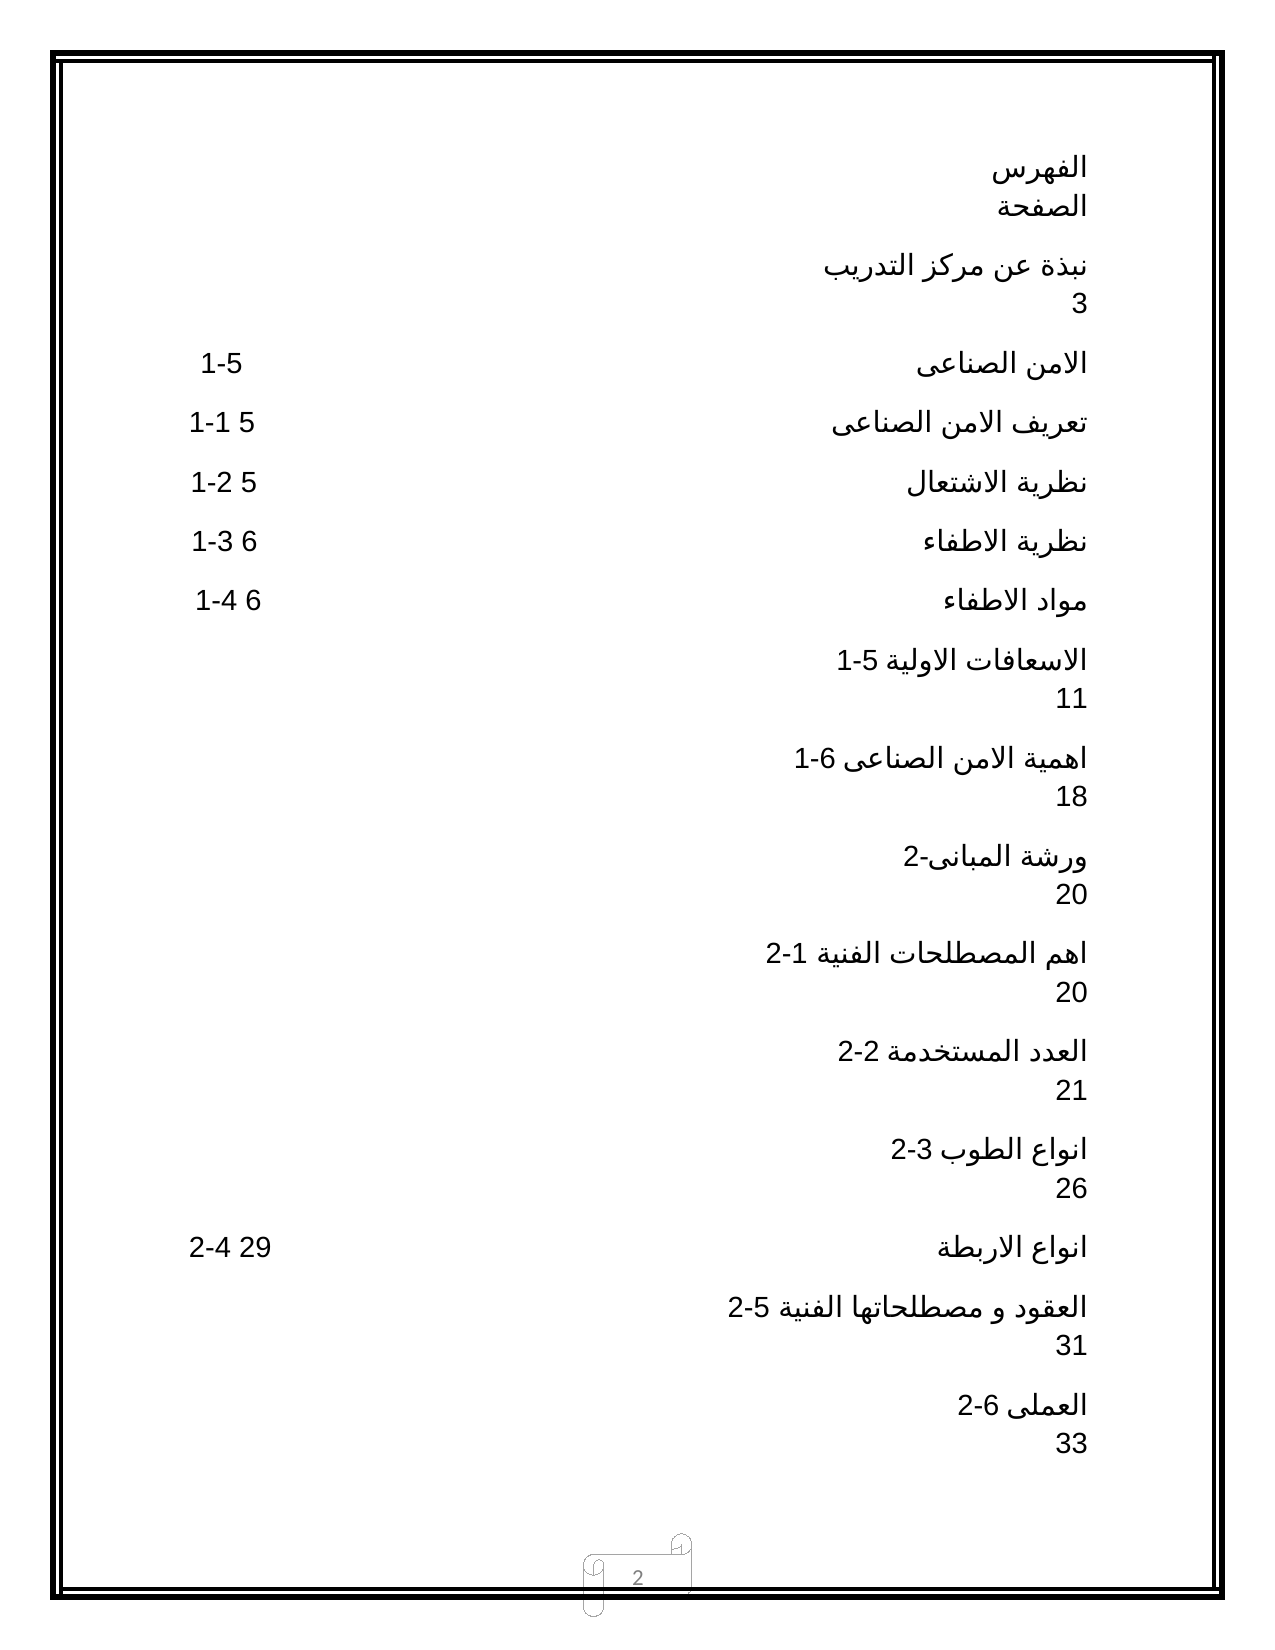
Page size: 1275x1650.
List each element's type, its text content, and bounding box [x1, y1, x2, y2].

text الفهرس الصفحة [187, 150, 1087, 222]
text 1-6 اهمية الامن الصناعى 18 [187, 741, 1087, 813]
text 1-2 نظرية الاشتعال 5 [187, 464, 1087, 498]
text 2-ورشة المبانى 20 [187, 838, 1087, 911]
text 2-6 العملى 33 [187, 1387, 1087, 1459]
text 2-4 انواع الاربطة 29 [187, 1230, 1087, 1264]
text 2-5 العقود و مصطلحاتها الفنية 31 [187, 1289, 1087, 1362]
text 2-2 العدد المستخدمة 21 [187, 1034, 1087, 1106]
text نبذة عن مركز التدريب 3 [187, 248, 1087, 320]
text 2-1 اهم المصطلحات الفنية 20 [187, 936, 1087, 1008]
text 1-1 تعريف الامن الصناعى 5 [187, 405, 1087, 439]
text 1-3 نظرية الاطفاء 6 [187, 524, 1087, 557]
text 1-4 مواد الاطفاء 6 [187, 583, 1087, 617]
text 1-الامن الصناعى 5 [187, 346, 1087, 379]
text 2-3 انواع الطوب 26 [187, 1132, 1087, 1204]
text 1-5 الاسعافات الاولية 11 [187, 643, 1087, 715]
